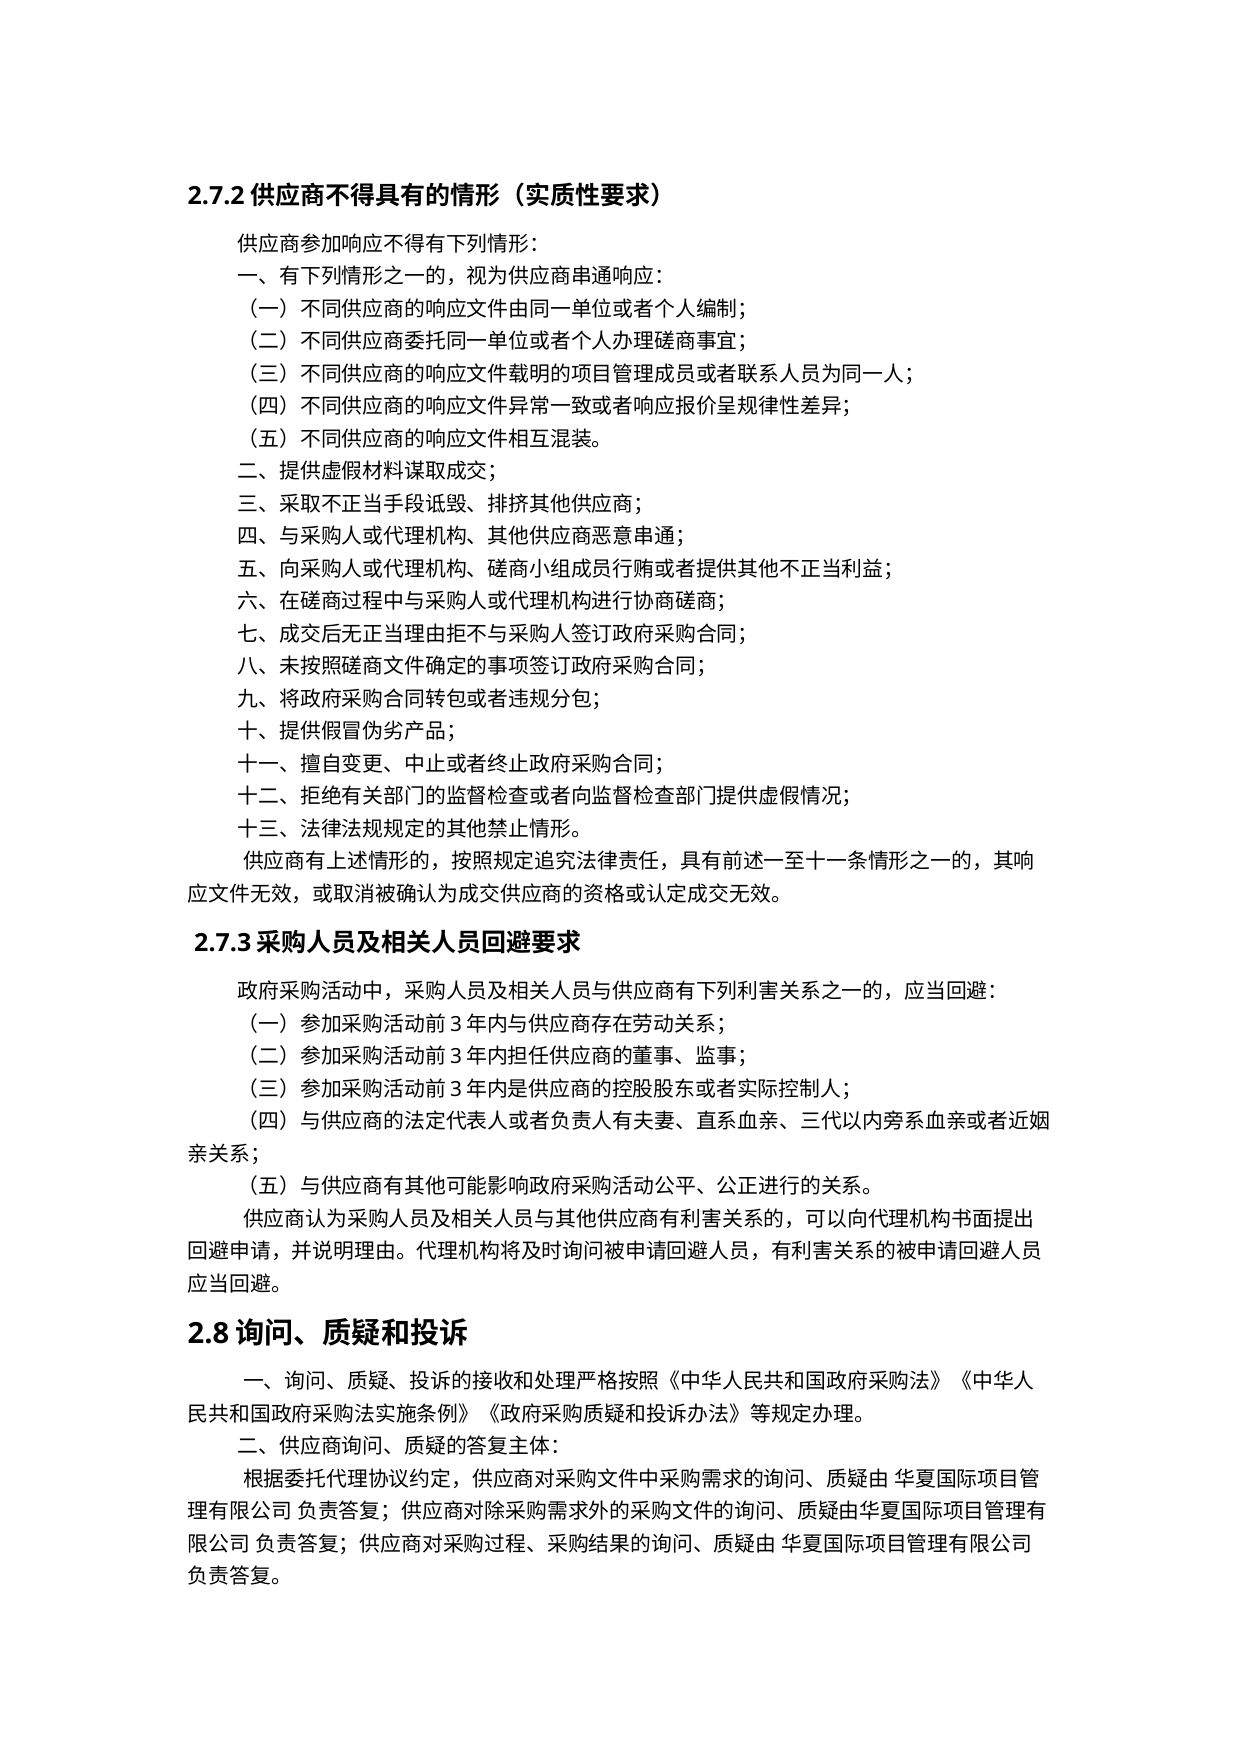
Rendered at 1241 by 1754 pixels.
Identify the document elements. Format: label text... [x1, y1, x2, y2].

text 四、与采购人或代理机构、其他供应商恶意串通； [187, 519, 1053, 552]
text （四）不同供应商的响应文件异常一致或者响应报价呈规律性差异； [187, 389, 1053, 422]
text 十二、拒绝有关部门的监督检查或者向监督检查部门提供虚假情况； [187, 779, 1053, 812]
text 供应商有上述情形的，按照规定追究法律责任，具有前述一至十一条情形之一的，其响应文件无效，或取消被确认为成交供应商的资格或认定成交无效。 [187, 844, 1053, 909]
text （五）与供应商有其他可能影响政府采购活动公平、公正进行的关系。 [187, 1169, 1053, 1202]
text 六、在磋商过程中与采购人或代理机构进行协商磋商； [187, 584, 1053, 617]
text 八、未按照磋商文件确定的事项签订政府采购合同； [187, 649, 1053, 682]
text 2.7.3采购人员及相关人员回避要求 [187, 909, 1053, 974]
text 一、询问、质疑、投诉的接收和处理严格按照《中华人民共和国政府采购法》《中华人民共和国政府采购法实施条例》《政府采购质疑和投诉办法》等规定办理。 [187, 1364, 1053, 1429]
text 三、采取不正当手段诋毁、排挤其他供应商； [187, 487, 1053, 519]
text 十三、法律法规规定的其他禁止情形。 [187, 812, 1053, 844]
text （四）与供应商的法定代表人或者负责人有夫妻、直系血亲、三代以内旁系血亲或者近姻亲关系； [187, 1104, 1053, 1169]
text 十、提供假冒伪劣产品； [187, 714, 1053, 747]
text 2.7.2供应商不得具有的情形（实质性要求） [187, 162, 1053, 227]
text （三）不同供应商的响应文件载明的项目管理成员或者联系人员为同一人； [187, 357, 1053, 389]
text （二）不同供应商委托同一单位或者个人办理磋商事宜； [187, 324, 1053, 357]
text 政府采购活动中，采购人员及相关人员与供应商有下列利害关系之一的，应当回避： [187, 974, 1053, 1007]
text 十一、擅自变更、中止或者终止政府采购合同； [187, 747, 1053, 779]
text 供应商参加响应不得有下列情形： [187, 227, 1053, 259]
text 二、提供虚假材料谋取成交； [187, 454, 1053, 487]
text 一、有下列情形之一的，视为供应商串通响应： [187, 259, 1053, 292]
text 供应商认为采购人员及相关人员与其他供应商有利害关系的，可以向代理机构书面提出回避申请，并说明理由。代理机构将及时询问被申请回避人员，有利害关系的被申请回避人员应当回避。 [187, 1202, 1053, 1299]
text 九、将政府采购合同转包或者违规分包； [187, 682, 1053, 714]
text （二）参加采购活动前3年内担任供应商的董事、监事； [187, 1039, 1053, 1072]
text 二、供应商询问、质疑的答复主体： [187, 1429, 1053, 1462]
text 根据委托代理协议约定，供应商对采购文件中采购需求的询问、质疑由 华夏国际项目管理有限公司 负责答复；供应商对除采购需求外的采购文件的询问、质疑由华夏国际项目管理有限公司 负责答复；供应商对采购过程、采购结果的询问、质疑由 华夏国际项目管理有限公司 负责答复。 [187, 1462, 1053, 1592]
text 七、成交后无正当理由拒不与采购人签订政府采购合同； [187, 617, 1053, 649]
text 2.8询问、质疑和投诉 [187, 1299, 1053, 1364]
text 五、向采购人或代理机构、磋商小组成员行贿或者提供其他不正当利益； [187, 552, 1053, 584]
text （三）参加采购活动前3年内是供应商的控股股东或者实际控制人； [187, 1072, 1053, 1104]
text （一）参加采购活动前3年内与供应商存在劳动关系； [187, 1007, 1053, 1039]
text （五）不同供应商的响应文件相互混装。 [187, 422, 1053, 454]
text （一）不同供应商的响应文件由同一单位或者个人编制； [187, 292, 1053, 324]
